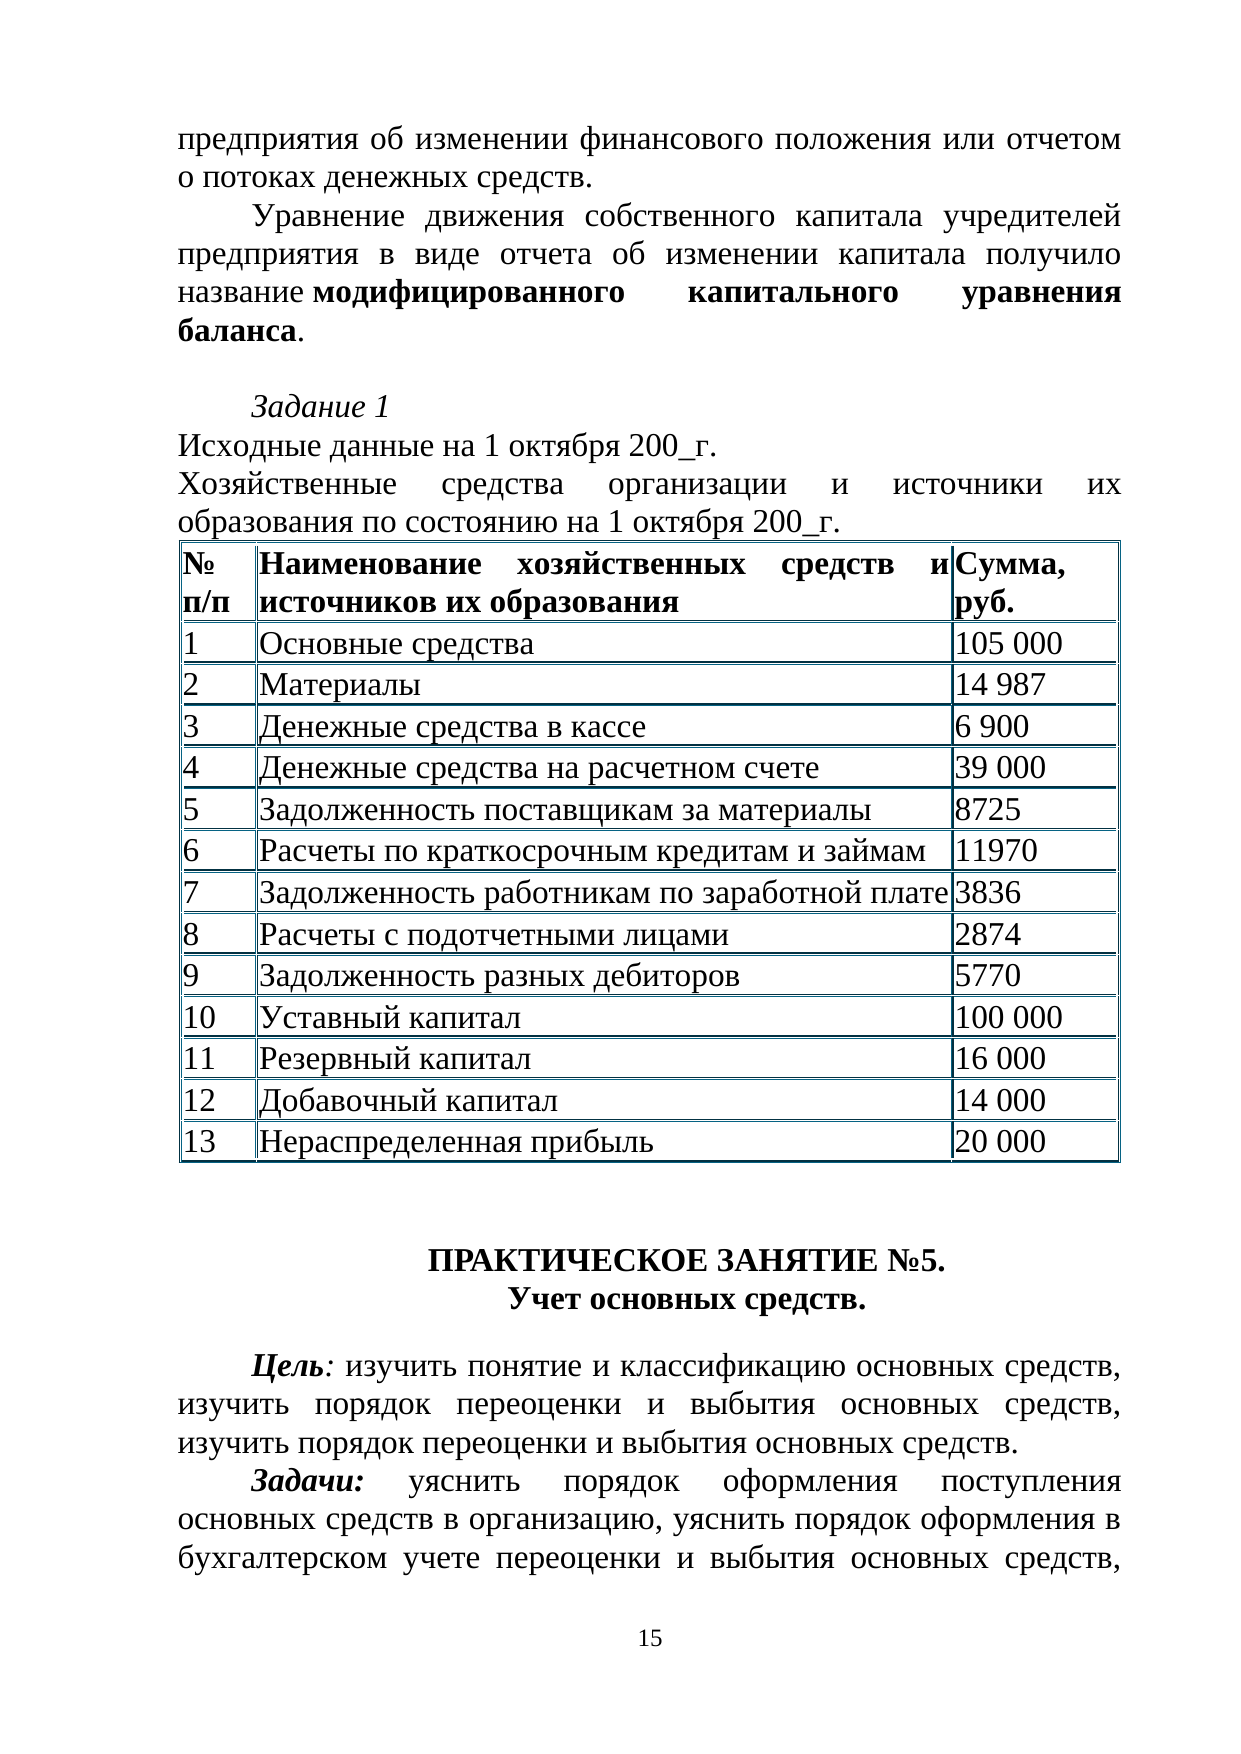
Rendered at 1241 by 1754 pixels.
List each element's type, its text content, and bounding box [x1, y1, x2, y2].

table_cell 2 [182, 661, 255, 703]
table_cell Уставный капитал [258, 997, 951, 1035]
text Исходные данные на 1 октября 200_г. [177, 425, 1122, 463]
table_cell 11970 [954, 828, 1118, 869]
table_header Наименование хозяйственных средств и источников их образования [257, 541, 952, 620]
table_cell 4 [182, 744, 255, 786]
table_header № п/п [182, 543, 257, 620]
table_header Сумма, руб. [952, 543, 1118, 620]
table_cell Нераспределенная прибыль [257, 1122, 952, 1160]
table_cell 7 [182, 869, 255, 911]
subtitle Практическое занятие №5. [177, 1240, 1122, 1278]
table_cell 10 [180, 994, 257, 1035]
table_cell Добавочный капитал [258, 1080, 951, 1118]
table_cell 8725 [954, 786, 1118, 827]
subtitle Учет основных средств. [177, 1278, 1122, 1317]
table_cell 11 [182, 1035, 255, 1077]
table_cell 5 [182, 786, 255, 827]
text Уравнение движения собственного капитала учредителей предприятия в виде отчета об изменении капитала получило название модифицированного капитального уравнения баланса. [177, 195, 1122, 348]
table_cell 13 [182, 1119, 257, 1160]
text Задание 1 [177, 386, 1122, 425]
table_cell Денежные средства на расчетном счете [258, 748, 951, 786]
table_cell 16 000 [954, 1035, 1118, 1077]
table_cell 6 [182, 828, 255, 869]
table_cell Расчеты по краткосрочным кредитам и займам [258, 831, 951, 869]
table_cell 12 [180, 1077, 257, 1118]
table_cell Материалы [258, 665, 951, 703]
table_cell 39 000 [954, 744, 1118, 786]
table_cell 105 000 [952, 620, 1119, 661]
table_cell 1 [180, 620, 257, 661]
table_cell 14 987 [954, 661, 1118, 703]
table_cell 2874 [952, 911, 1119, 952]
text Цель: изучить понятие и классификацию основных средств, изучить порядок переоценки и выбытия основных средств, изучить порядок переоценки и выбытия основных средств. [177, 1345, 1122, 1460]
table_cell 9 [182, 952, 255, 994]
table_cell 3836 [954, 869, 1118, 911]
text Хозяйственные средства организации и источники их образования по состоянию на 1 октября 200_г. [177, 463, 1122, 540]
table_cell Задолженность поставщикам за материалы [258, 789, 951, 827]
table_cell 6 900 [954, 703, 1119, 744]
table_cell Денежные средства в кассе [258, 706, 951, 744]
table_cell 14 000 [952, 1077, 1119, 1118]
table_cell Резервный капитал [258, 1039, 951, 1077]
table_cell 3 [180, 703, 255, 744]
table_cell Задолженность работникам по заработной плате [258, 873, 951, 911]
table_cell Основные средства [258, 623, 951, 661]
table_cell 20 000 [952, 1119, 1118, 1160]
table_cell 5770 [954, 952, 1118, 994]
table_cell 100 000 [952, 994, 1119, 1035]
table_cell Расчеты с подотчетными лицами [258, 914, 951, 952]
table_cell 8 [180, 911, 257, 952]
table_cell Задолженность разных дебиторов [258, 956, 951, 994]
